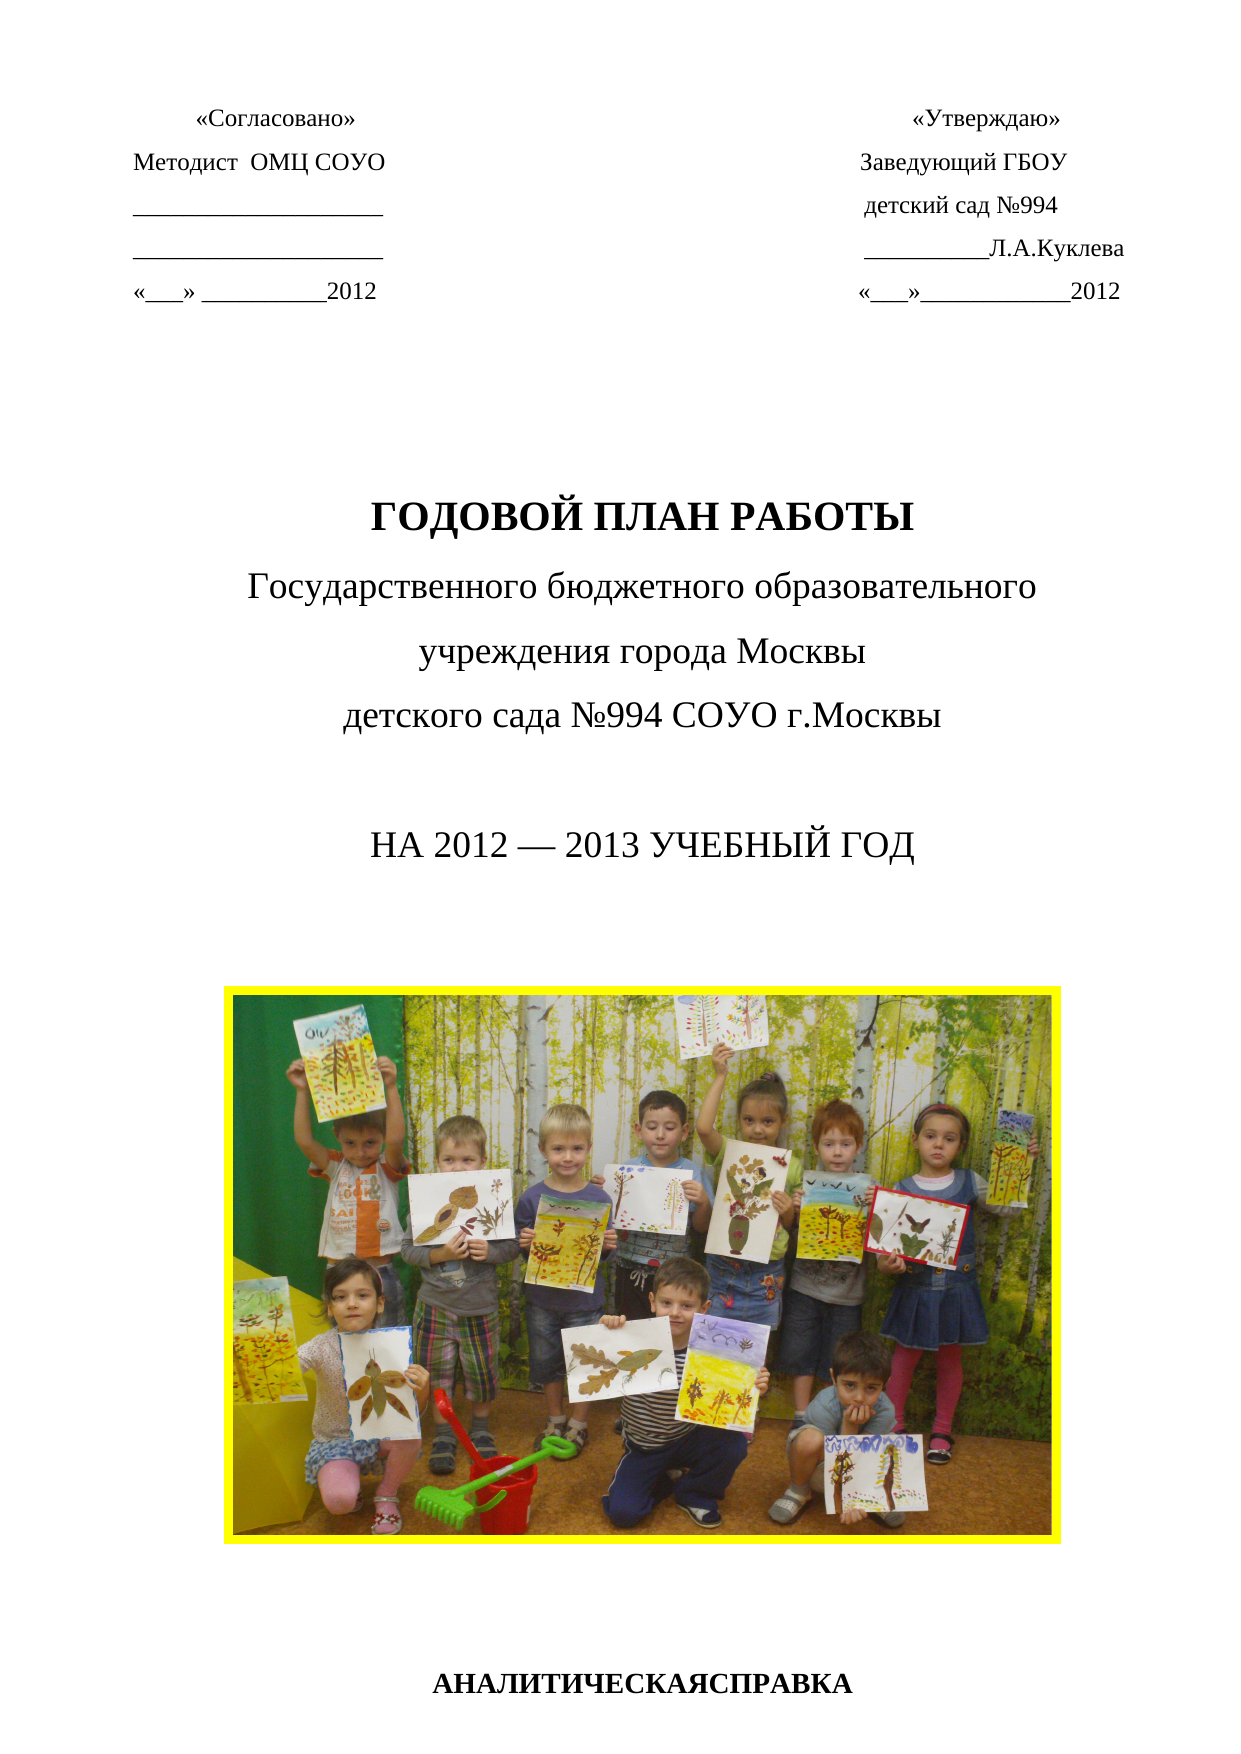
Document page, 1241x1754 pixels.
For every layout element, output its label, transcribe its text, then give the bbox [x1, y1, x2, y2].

picture [233, 995, 1052, 1535]
text детского сада №994 СОУО г.Москвы [133, 693, 1152, 736]
subtitle ГОДОВОЙ ПЛАН РАБОТЫ [133, 492, 1152, 539]
text «___» __________2012 «___»____________2012 [133, 276, 1152, 305]
text «Согласовано» «Утверждаю» [133, 103, 1152, 132]
text ____________________ детский сад №994 [133, 190, 1152, 218]
text Государственного бюджетного образовательного [133, 563, 1152, 607]
text ____________________ __________Л.А.Куклева [133, 233, 1152, 262]
subtitle НА 2012 — 2013 УЧЕБНЫЙ ГОД [133, 822, 1152, 865]
text АНАЛИТИЧЕСКАЯСПРАВКА [133, 1667, 1152, 1700]
text учреждения города Москвы [133, 628, 1152, 671]
text Методист ОМЦ СОУО Заведующий ГБОУ [133, 147, 1152, 175]
